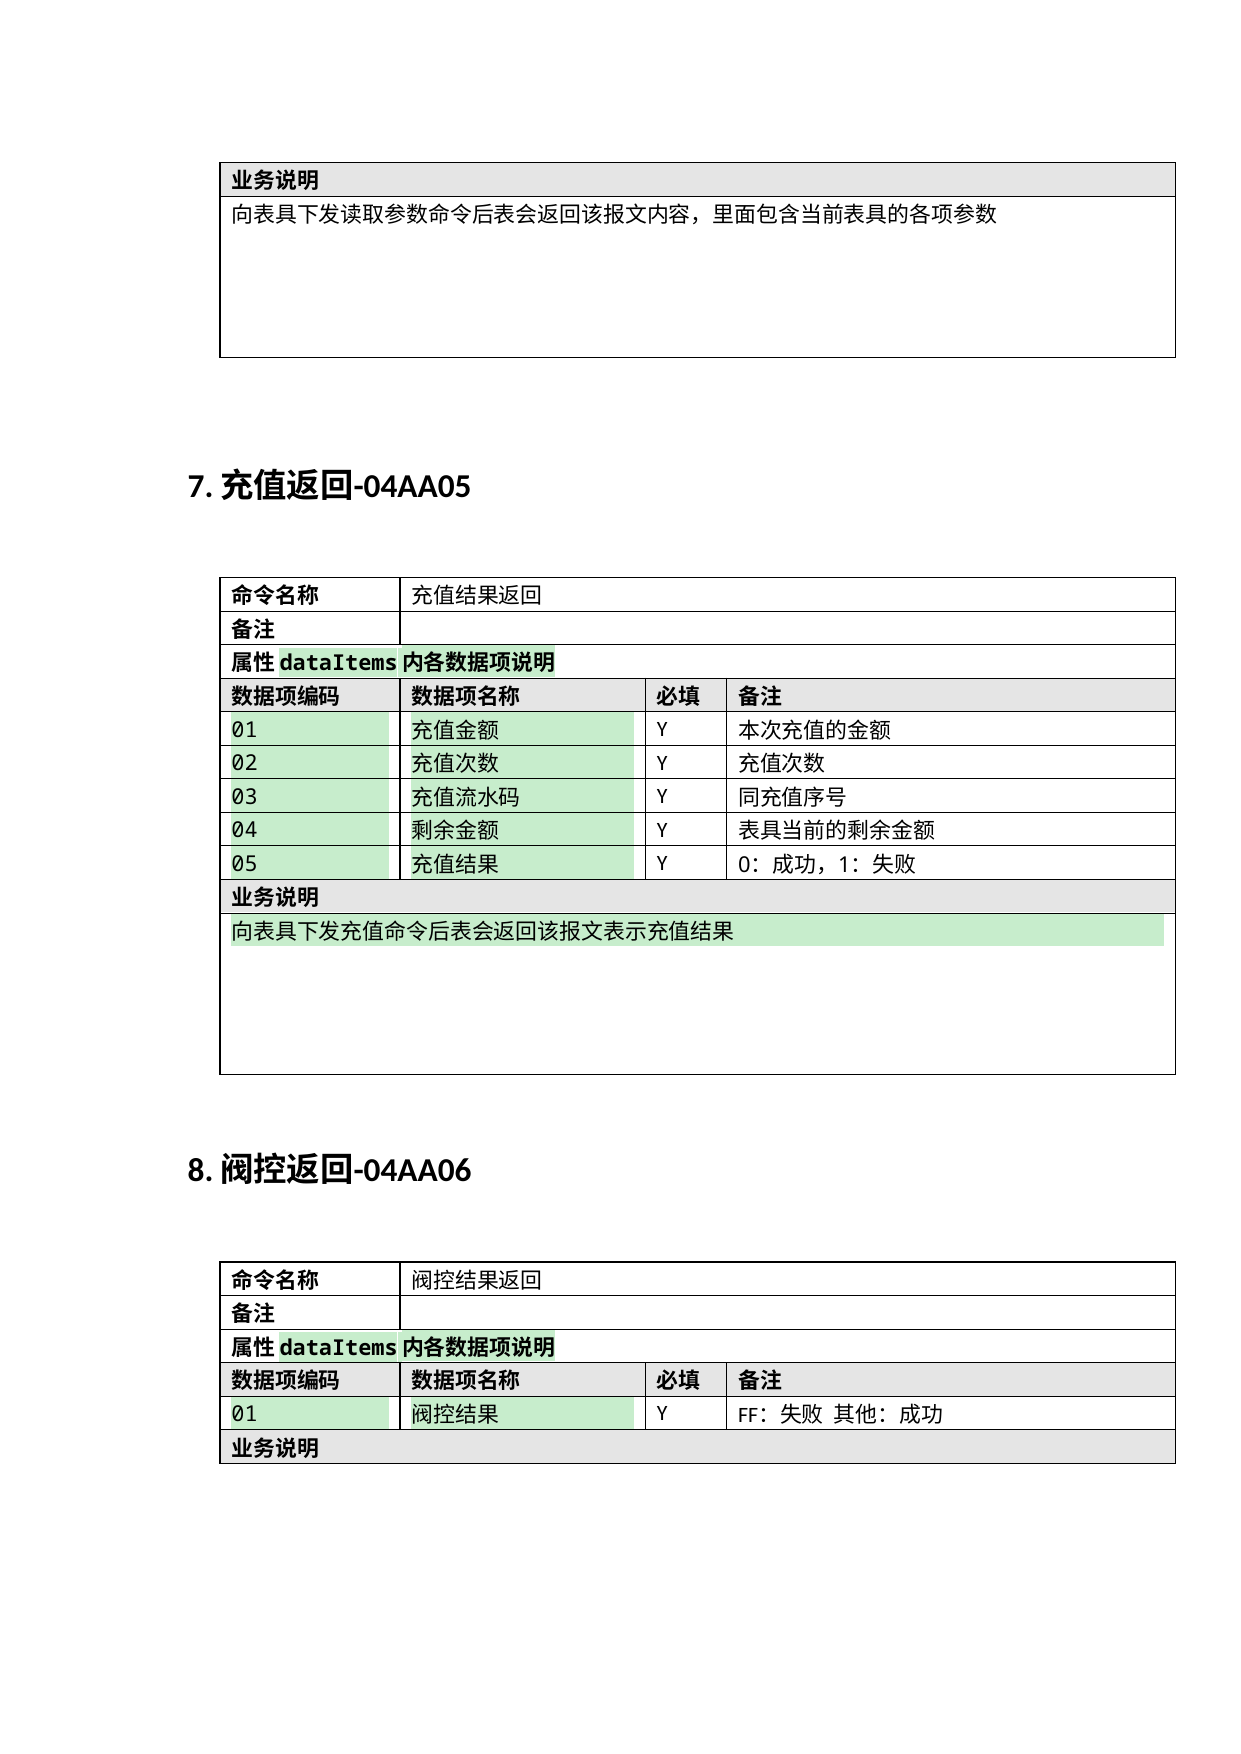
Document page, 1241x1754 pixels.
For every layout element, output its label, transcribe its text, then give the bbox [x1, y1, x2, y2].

table_header 充值结果返回 [401, 578, 1175, 611]
table_cell 业务说明 [221, 880, 1175, 912]
table_cell FF：失败 其他：成功 [727, 1397, 1175, 1429]
table_cell 表具当前的剩余金额 [727, 813, 1175, 845]
table_cell Y [646, 712, 726, 745]
table_cell 属性dataItems内各数据项说明 [221, 645, 402, 678]
table_cell Y [646, 813, 726, 845]
subtitle 充值返回-04AA05 [187, 450, 1053, 515]
table_cell 备注 [221, 1296, 399, 1328]
table_cell 属性dataItems内各数据项说明 [401, 645, 1175, 678]
table_cell 必填 [646, 679, 726, 711]
table_header 命令名称 [221, 1263, 399, 1295]
table_cell [401, 612, 1175, 644]
table_cell Y [646, 779, 726, 812]
table_cell 充值次数 [727, 746, 1175, 778]
table_cell 0：成功，1：失败 [727, 846, 1175, 879]
table_cell 同充值序号 [727, 779, 1175, 812]
table_cell 属性dataItems内各数据项说明 [402, 1330, 1175, 1362]
table_cell 备注 [727, 679, 1175, 711]
table_header 阀控结果返回 [401, 1263, 1175, 1295]
table_cell 向表具下发读取参数命令后表会返回该报文内容，里面包含当前表具的各项参数 [221, 197, 1175, 357]
table_cell 必填 [646, 1363, 726, 1396]
table_cell 本次充值的金额 [727, 712, 1175, 745]
table_cell 业务说明 [221, 1430, 1175, 1463]
subtitle 阀控返回-04AA06 [187, 1134, 1053, 1199]
table_cell 数据项名称 [401, 679, 645, 711]
table_cell 属性dataItems内各数据项说明 [221, 1330, 402, 1362]
table_cell 备注 [727, 1363, 1175, 1396]
table_cell 数据项编码 [221, 679, 399, 711]
table_cell Y [646, 846, 726, 879]
table_cell [401, 1296, 1175, 1328]
table_cell 业务说明 [221, 163, 1175, 196]
table_cell 数据项编码 [221, 1363, 399, 1396]
table_cell Y [646, 1397, 726, 1429]
table_cell 备注 [221, 612, 399, 644]
table_cell 向表具下发充值命令后表会返回该报文表示充值结果 [221, 914, 1175, 1074]
table_header 命令名称 [221, 578, 399, 611]
table_cell 数据项名称 [401, 1363, 645, 1396]
table_cell Y [646, 746, 726, 778]
